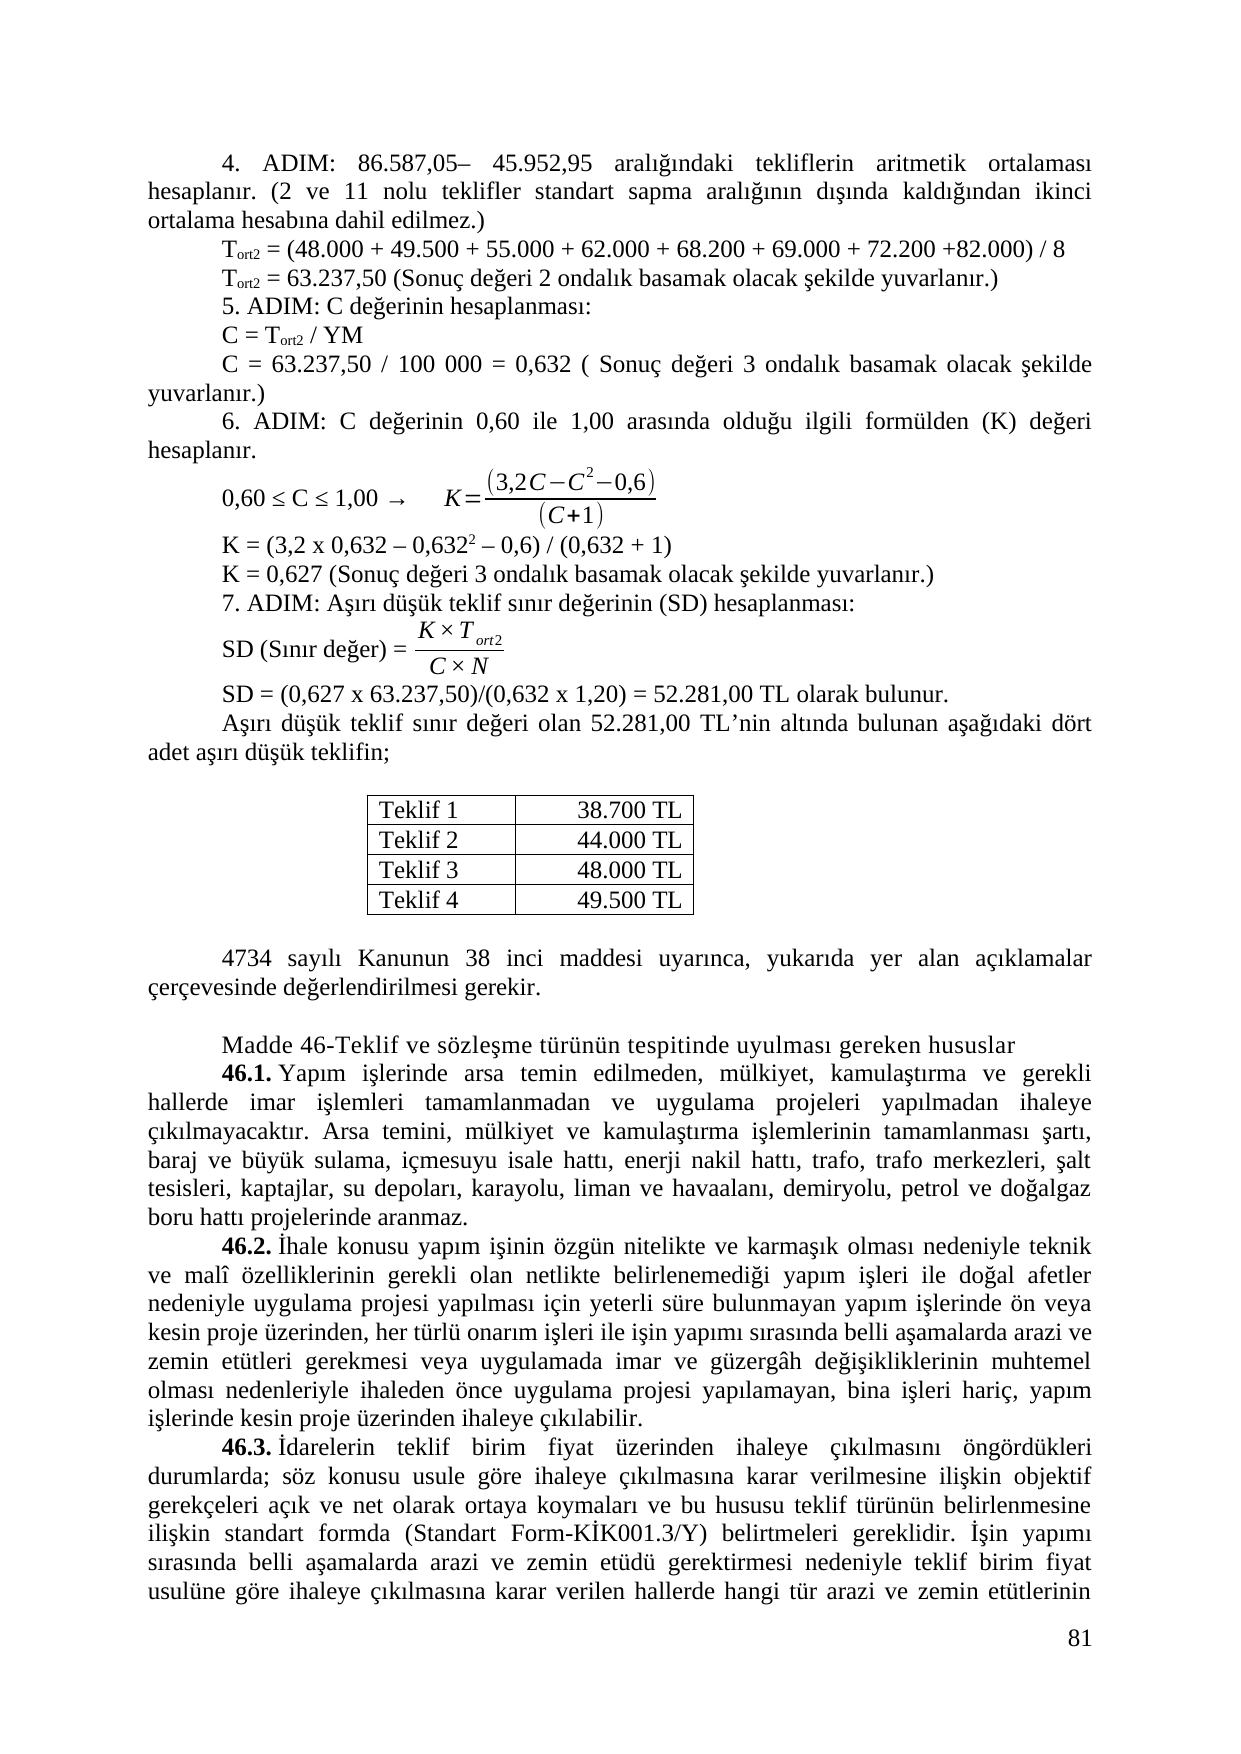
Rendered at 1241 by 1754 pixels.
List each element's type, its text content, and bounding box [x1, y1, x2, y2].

text C = Tort2 / YM [148, 320, 1092, 349]
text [148, 1432, 1092, 1605]
text 4734 sayılı Kanunun 38 inci maddesi uyarınca, yukarıda yer alan açıklamalar çerçevesinde değerlendirilmesi gerekir. [148, 943, 1092, 1001]
table_cell Teklif 3 [368, 855, 515, 884]
text 46.2. İhale konusu yapım işinin özgün nitelikte ve karmaşık olması nedeniyle teknik ve malî özelliklerinin gerekli olan netlikte belirlenemediği yapım işleri ile doğal afetler nedeniyle uygulama projesi yapılması için yeterli süre bulunmayan yapım işlerinde ön veya kesin proje üzerinden, her türlü onarım işleri ile işin yapımı sırasında belli aşamalarda arazi ve zemin etütleri gerekmesi veya uygulamada imar ve güzergâh değişikliklerinin muhtemel olması nedenleriyle ihaleden önce uygulama projesi yapılamayan, bina işleri hariç, yapım işlerinde kesin proje üzerinden ihaleye çıkılabilir. [148, 1231, 1092, 1432]
text SD = (0,627 x 63.237,50)/(0,632 x 1,20) = 52.281,00 TL olarak bulunur. [148, 679, 1092, 708]
text 46.1. Yapım işlerinde arsa temin edilmeden, mülkiyet, kamulaştırma ve gerekli hallerde imar işlemleri tamamlanmadan ve uygulama projeleri yapılmadan ihaleye çıkılmayacaktır. Arsa temini, mülkiyet ve kamulaştırma işlemlerinin tamamlanması şartı, baraj ve büyük sulama, içmesuyu isale hattı, enerji nakil hattı, trafo, trafo merkezleri, şalt tesisleri, kaptajlar, su depoları, karayolu, liman ve havaalanı, demiryolu, petrol ve doğalgaz boru hattı projelerinde aranmaz. [148, 1058, 1092, 1231]
table_cell 49.500 TL [516, 885, 693, 914]
table_header Teklif 1 [368, 796, 515, 824]
table_cell 44.000 TL [516, 825, 693, 854]
text 6. ADIM: C değerinin 0,60 ile 1,00 arasında olduğu ilgili formülden (K) değeri hesaplanır. [148, 406, 1092, 464]
text Tort2 = (48.000 + 49.500 + 55.000 + 62.000 + 68.200 + 69.000 + 72.200 +82.000) / 8 [148, 234, 1092, 263]
text K = (3,2 x 0,632 – 0,6322 – 0,6) / (0,632 + 1) [148, 531, 1092, 559]
text Aşırı düşük teklif sınır değeri olan 52.281,00 TL’nin altında bulunan aşağıdaki dört adet aşırı düşük teklifin; [148, 708, 1092, 766]
table_header 38.700 TL [516, 796, 693, 824]
text K = 0,627 (Sonuç değeri 3 ondalık basamak olacak şekilde yuvarlanır.) [148, 559, 1092, 588]
subtitle Madde 46-Teklif ve sözleşme türünün tespitinde uyulması gereken hususlar [148, 1030, 1092, 1058]
table_cell Teklif 4 [368, 885, 515, 914]
text C = 63.237,50 / 100 000 = 0,632 ( Sonuç değeri 3 ondalık basamak olacak şekilde yuvarlanır.) [148, 349, 1092, 406]
text 0,60 ≤ C ≤ 1,00 → [148, 464, 1092, 531]
text 4. ADIM: 86.587,05– 45.952,95 aralığındaki tekliflerin aritmetik ortalaması hesaplanır. (2 ve 11 nolu teklifler standart sapma aralığının dışında kaldığından ikinci ortalama hesabına dahil edilmez.) [148, 148, 1092, 234]
text 7. ADIM: Aşırı düşük teklif sınır değerinin (SD) hesaplanması: [148, 588, 1092, 617]
text 5. ADIM: C değerinin hesaplanması: [148, 291, 1092, 320]
text SD (Sınır değer) = [148, 617, 1092, 679]
table_cell 48.000 TL [516, 855, 693, 884]
table_cell Teklif 2 [368, 825, 515, 854]
text Tort2 = 63.237,50 (Sonuç değeri 2 ondalık basamak olacak şekilde yuvarlanır.) [148, 263, 1092, 291]
